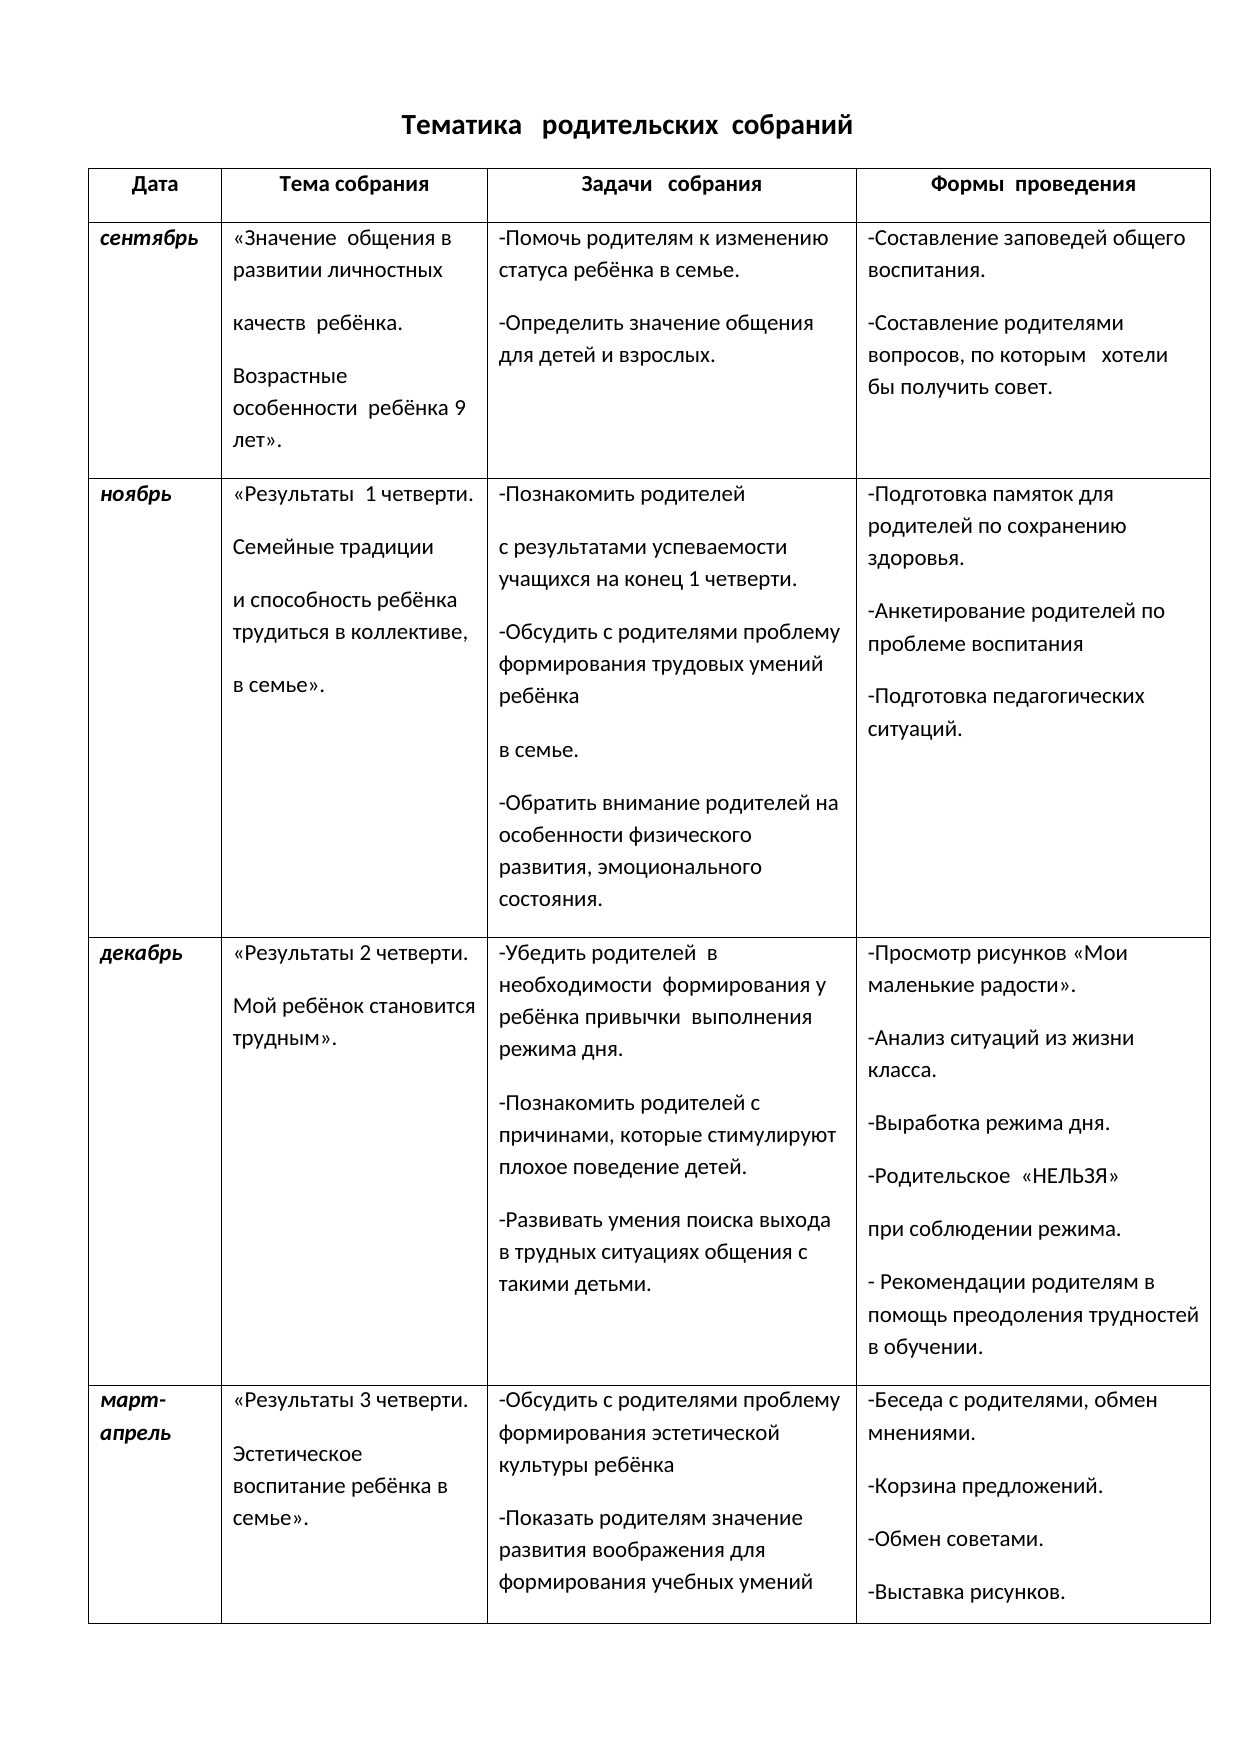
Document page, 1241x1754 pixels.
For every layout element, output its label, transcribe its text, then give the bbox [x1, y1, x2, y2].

text Тематика родительских собраний [74, 106, 1181, 142]
table_cell «Результаты 1 четверти. Семейные традиции и способность ребёнка трудиться в коллективе, в семье». [222, 479, 487, 937]
table_cell ноябрь [89, 479, 221, 937]
table_cell декабрь [89, 938, 221, 1384]
table_cell «Значение общения в развитии личностных качеств ребёнка. Возрастные особенности ребёнка 9 лет». [222, 223, 487, 478]
table_header Формы проведения [857, 169, 1210, 222]
table_cell «Результаты 2 четверти. Мой ребёнок становится трудным». [222, 938, 487, 1384]
table_cell -Подготовка памяток для родителей по сохранению здоровья. -Анкетирование родителей по проблеме воспитания -Подготовка педагогических ситуаций. [857, 479, 1210, 937]
table_cell -Помочь родителям к изменению статуса ребёнка в семье. -Определить значение общения для детей и взрослых. [488, 223, 856, 478]
table_header Дата [89, 169, 221, 222]
table_cell -Познакомить родителей с результатами успеваемости учащихся на конец 1 четверти. -Обсудить с родителями проблему формирования трудовых умений ребёнка в семье. -Обратить внимание родителей на особенности физического развития, эмоционального состояния. [488, 479, 856, 937]
table_cell -Составление заповедей общего воспитания. -Составление родителями вопросов, по которым хотели бы получить совет. [857, 223, 1210, 478]
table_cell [222, 1386, 487, 1623]
table_cell март-апрель [89, 1386, 221, 1623]
table_cell сентябрь [89, 223, 221, 478]
table_cell -Просмотр рисунков «Мои маленькие радости». -Анализ ситуаций из жизни класса. -Выработка режима дня. -Родительское «НЕЛЬЗЯ» при соблюдении режима. - Рекомендации родителям в помощь преодоления трудностей в обучении. [857, 938, 1210, 1384]
table_header Тема собрания [222, 169, 487, 222]
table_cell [488, 1386, 856, 1623]
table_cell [857, 1386, 1210, 1623]
table_cell -Убедить родителей в необходимости формирования у ребёнка привычки выполнения режима дня. -Познакомить родителей с причинами, которые стимулируют плохое поведение детей. -Развивать умения поиска выхода в трудных ситуациях общения с такими детьми. [488, 938, 856, 1384]
table_header Задачи собрания [488, 169, 856, 222]
